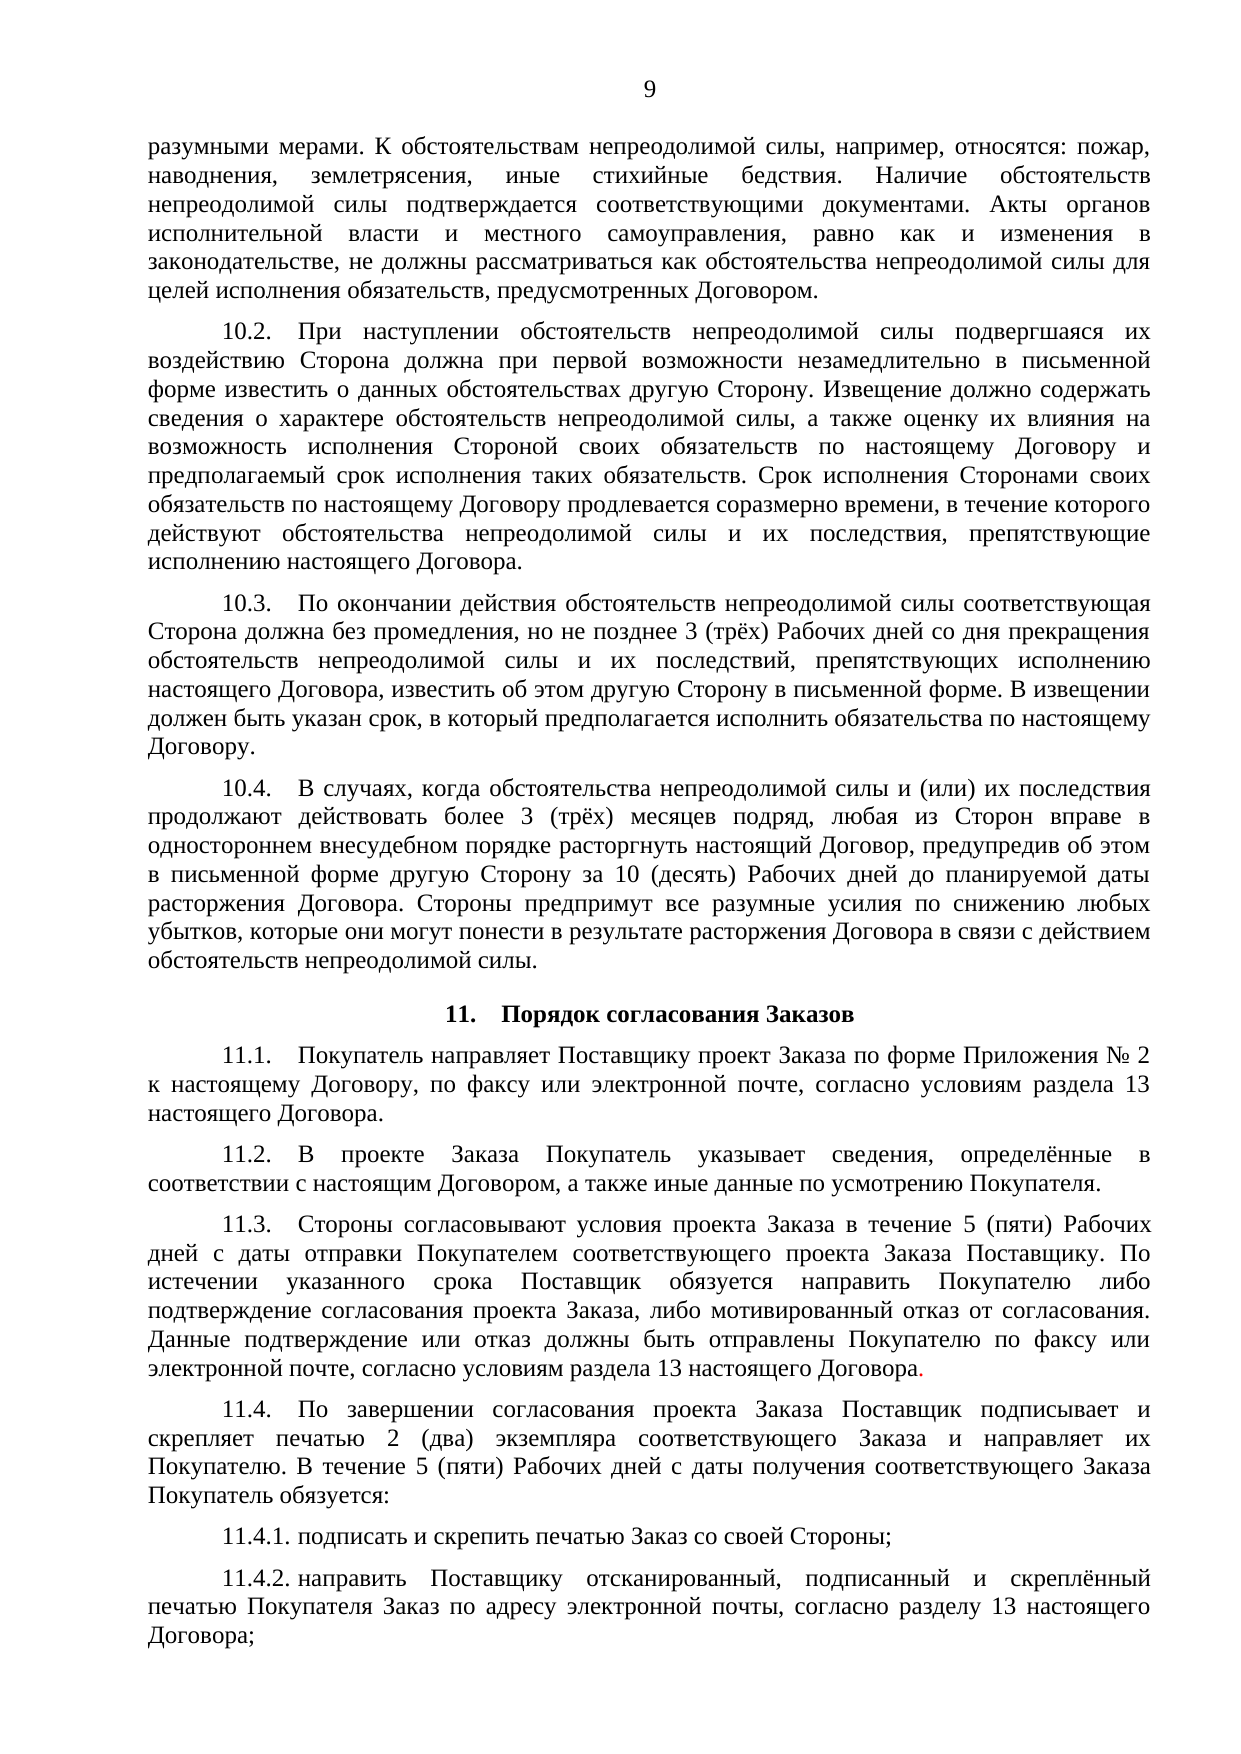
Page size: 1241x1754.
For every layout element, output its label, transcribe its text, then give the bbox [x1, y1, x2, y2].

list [148, 131, 1152, 304]
list При наступлении обстоятельств непреодолимой силы подвергшаяся их воздействию Сторона должна при первой возможности незамедлительно в письменной форме известить о данных обстоятельствах другую Сторону. Извещение должно содержать сведения о характере обстоятельств непреодолимой силы, а также оценку их влияния на возможность исполнения Стороной своих обязательств по настоящему Договору и предполагаемый срок исполнения таких обязательств. Срок исполнения Сторонами своих обязательств по настоящему Договору продлевается соразмерно времени, в течение которого действуют обстоятельства непреодолимой силы и их последствия, препятствующие исполнению настоящего Договора. [148, 316, 1152, 575]
list В проекте Заказа Покупатель указывает сведения, определённые в соответствии с настоящим Договором, а также иные данные по усмотрению Покупателя. [148, 1139, 1152, 1196]
list Покупатель направляет Поставщику проект Заказа по форме Приложения № 2 к настоящему Договору, по факсу или электронной почте, согласно условиям раздела 13 настоящего Договора. [148, 1040, 1152, 1126]
list подписать и скрепить печатью Заказ со своей Стороны; [148, 1521, 1152, 1550]
list направить Поставщику отсканированный, подписанный и скреплённый печатью Покупателя Заказ по адресу электронной почты, согласно разделу 13 настоящего Договора; [148, 1563, 1152, 1649]
list Порядок согласования Заказов [148, 999, 1152, 1028]
list По окончании действия обстоятельств непреодолимой силы соответствующая Сторона должна без промедления, но не позднее 3 (трёх) Рабочих дней со дня прекращения обстоятельств непреодолимой силы и их последствий, препятствующих исполнению настоящего Договора, известить об этом другую Сторону в письменной форме. В извещении должен быть указан срок, в который предполагается исполнить обязательства по настоящему Договору. [148, 588, 1152, 760]
list Стороны согласовывают условия проекта Заказа в течение 5 (пяти) Рабочих дней с даты отправки Покупателем соответствующего проекта Заказа Поставщику. По истечении указанного срока Поставщик обязуется направить Покупателю либо подтверждение согласования проекта Заказа, либо мотивированный отказ от согласования. Данные подтверждение или отказ должны быть отправлены Покупателю по факсу или электронной почте, согласно условиям раздела 13 настоящего Договора. [148, 1209, 1152, 1381]
list В случаях, когда обстоятельства непреодолимой силы и (или) их последствия продолжают действовать более 3 (трёх) месяцев подряд, любая из Сторон вправе в одностороннем внесудебном порядке расторгнуть настоящий Договор, предупредив об этом в письменной форме другую Сторону за 10 (десять) Рабочих дней до планируемой даты расторжения Договора. Стороны предпримут все разумные усилия по снижению любых убытков, которые они могут понести в результате расторжения Договора в связи с действием обстоятельств непреодолимой силы. [148, 773, 1152, 974]
list По завершении согласования проекта Заказа Поставщик подписывает и скрепляет печатью 2 (два) экземпляра соответствующего Заказа и направляет их Покупателю. В течение 5 (пяти) Рабочих дней с даты получения соответствующего Заказа Покупатель обязуется: [148, 1394, 1152, 1509]
